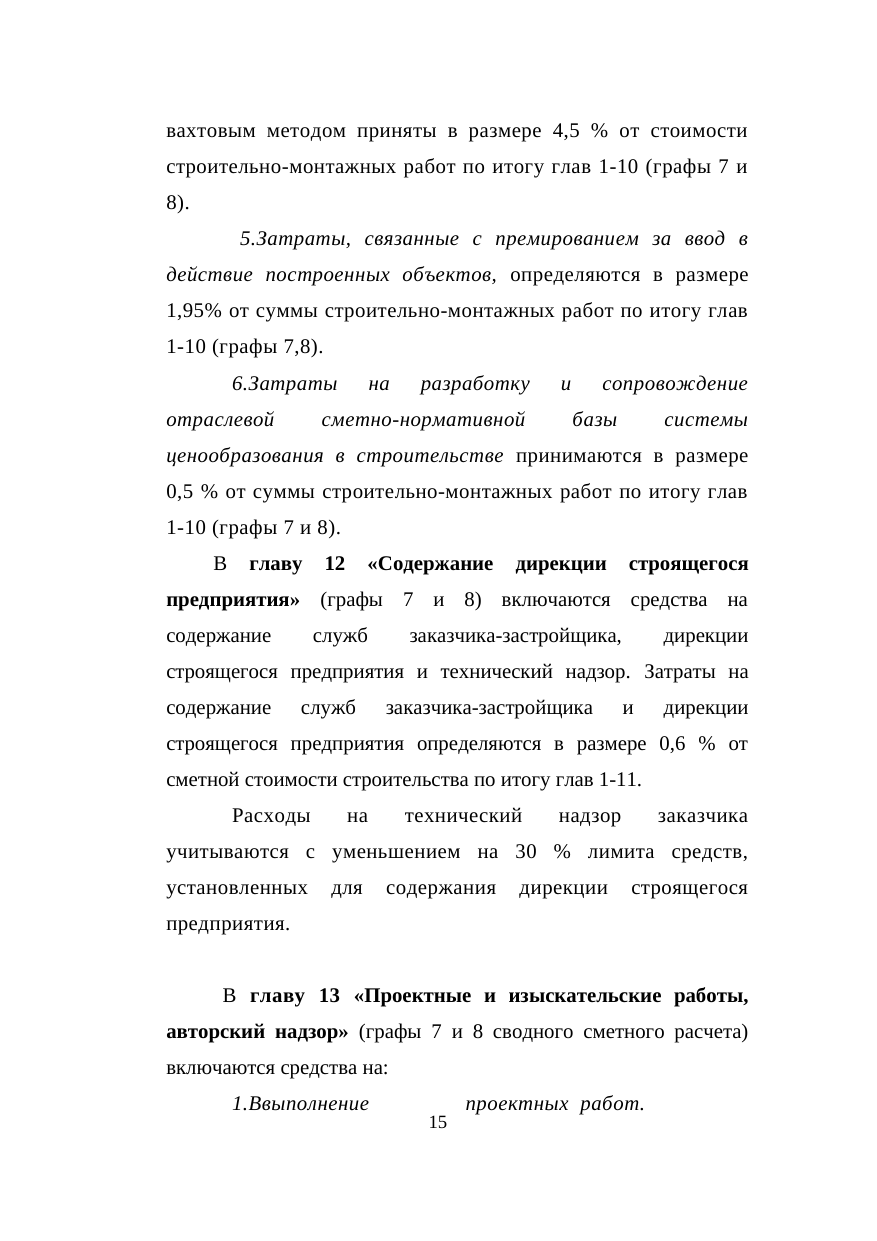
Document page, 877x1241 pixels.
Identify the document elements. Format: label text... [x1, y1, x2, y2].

text В главу 12 «Содержание дирекции строящегося предприятия» (графы 7 и 8) включаются средства на содержание служб заказчика-застройщика, дирекции строящегося предприятия и технический надзор. Затраты на содержание служб заказчика-застройщика и дирекции строящегося предприятия определяются в размере 0,6 % от сметной стоимости строительства по итогу глав 1-11. [166, 551, 749, 791]
text 1.Ввыполнение проектных работ. [158, 1091, 749, 1115]
text 5.Затраты, связанные с премированием за ввод в действие построенных объектов, определяются в размере 1,95% от суммы строительно-монтажных работ по итогу глав 1-10 (графы 7,8). [166, 226, 749, 358]
text В главу 13 «Проектные и изыскательские работы, авторский надзор» (графы 7 и 8 сводного сметного расчета) включаются средства на: [166, 983, 748, 1079]
text Расходы на технический надзор заказчика учитываются с уменьшением на 30 % лимита средств, установленных для содержания дирекции строящегося предприятия. [166, 803, 749, 935]
text 6.Затраты на разработку и сопровождение отраслевой сметно-нормативной базы системы ценообразования в строительстве принимаются в размере 0,5 % от суммы строительно-монтажных работ по итогу глав 1-10 (графы 7 и 8). [166, 370, 749, 539]
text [166, 118, 749, 214]
